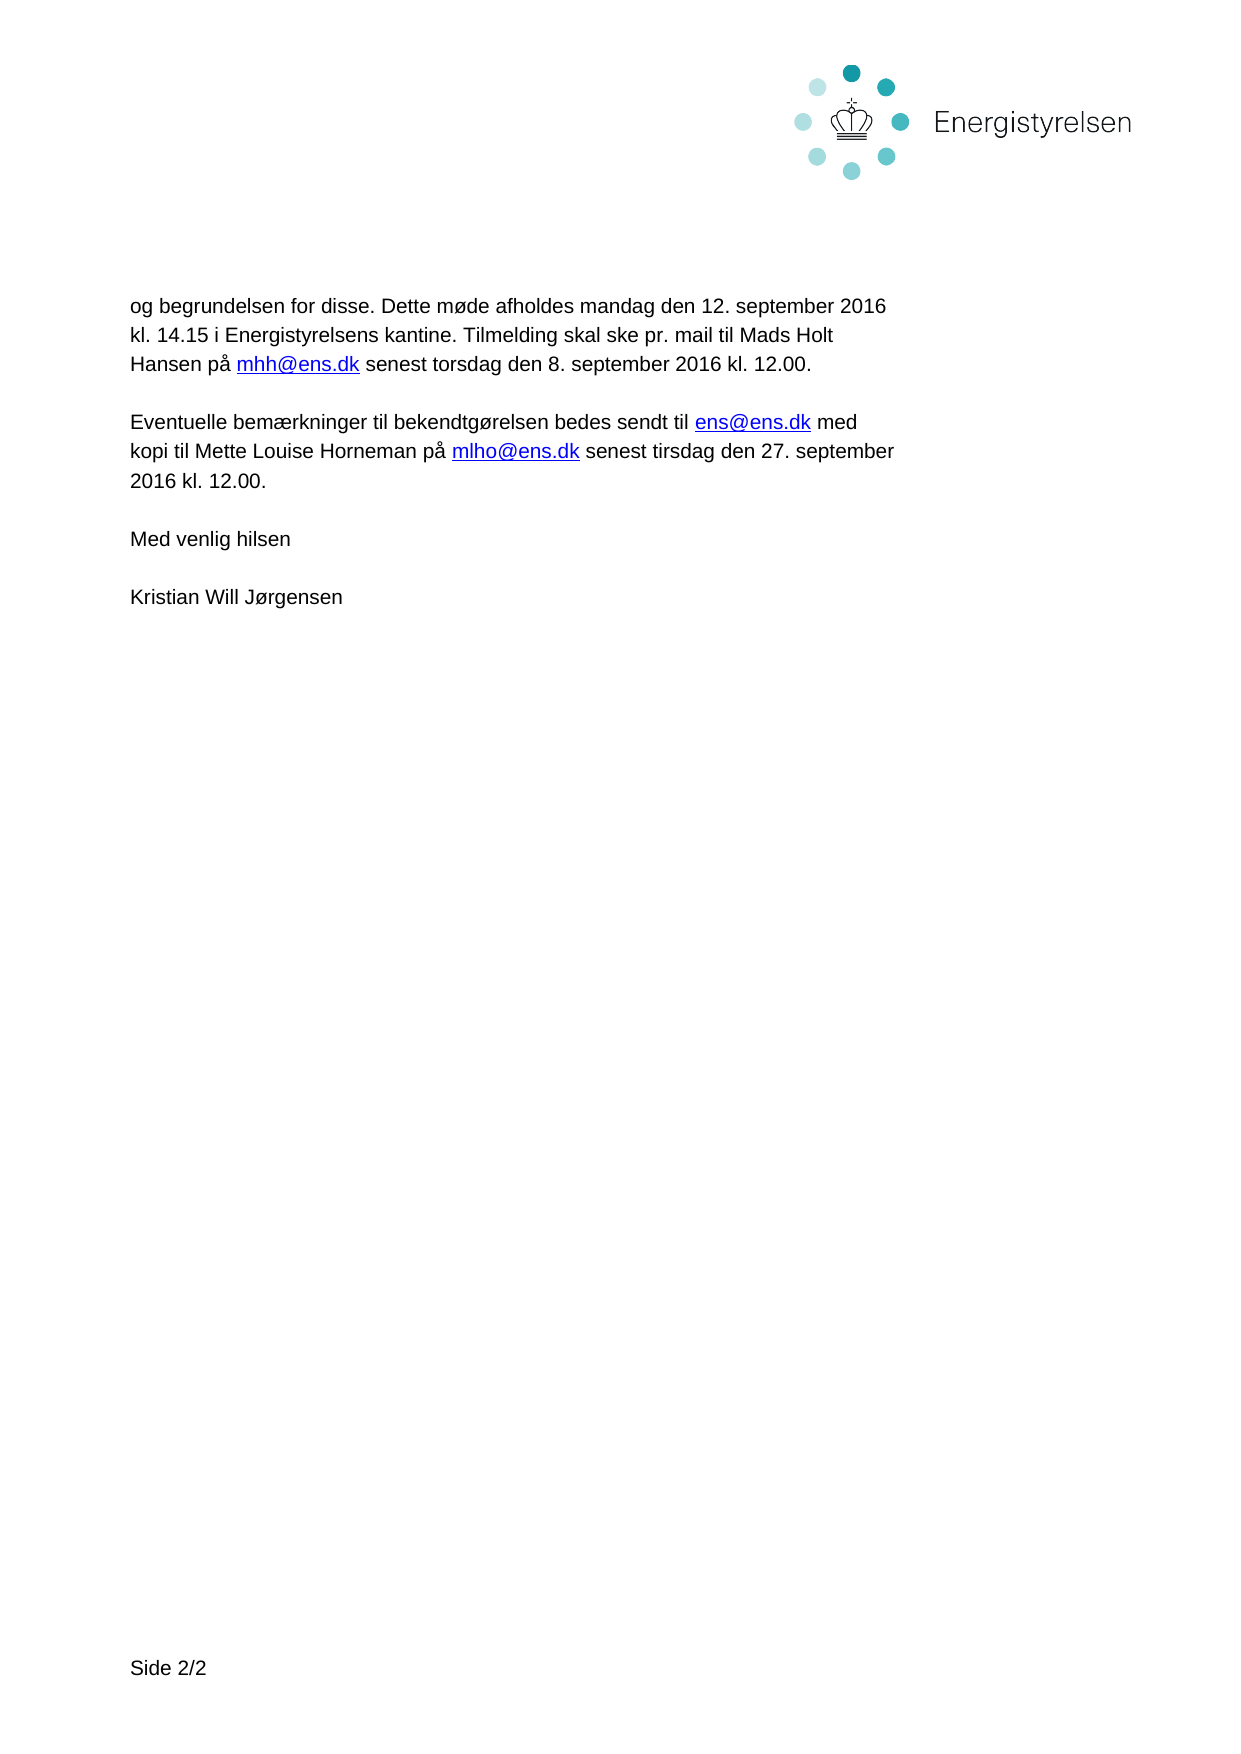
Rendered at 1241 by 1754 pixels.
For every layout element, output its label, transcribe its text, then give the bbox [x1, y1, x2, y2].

picture [794, 65, 1133, 180]
text Eventuelle bemærkninger til bekendtgørelsen bedes sendt til ens@ens.dk med kopi til Mette Louise Horneman på mlho@ens.dk senest tirsdag den 27. september 2016 kl. 12.00. [130, 405, 901, 492]
text Med venlig hilsen [130, 522, 901, 551]
text Kristian Will Jørgensen [130, 580, 901, 609]
